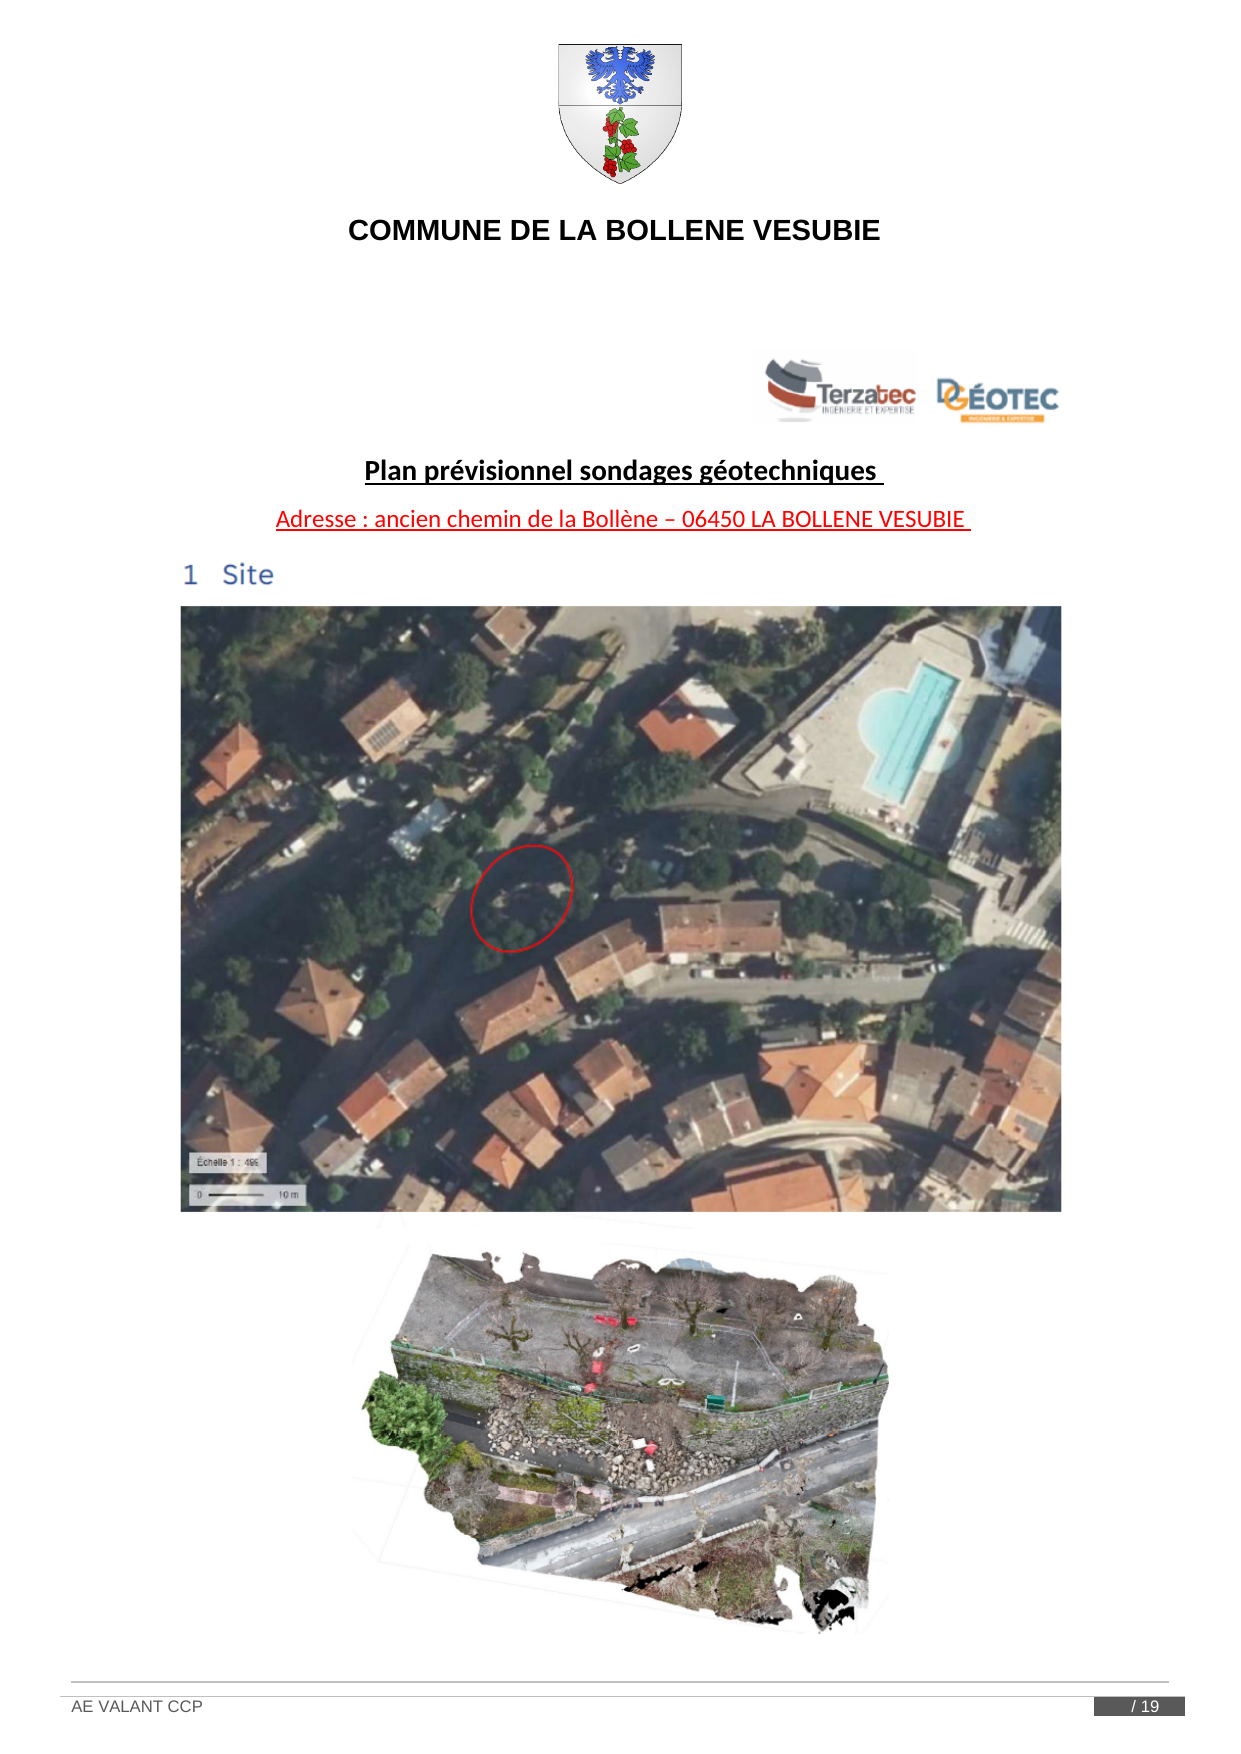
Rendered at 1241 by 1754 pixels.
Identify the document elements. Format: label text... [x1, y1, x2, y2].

text Plan prévisionnel sondages géotechniques [71, 452, 1169, 488]
picture [351, 1243, 890, 1640]
picture [130, 347, 1111, 438]
text COMMUNE DE LA BOLLENE VESUBIE [59, 213, 1169, 246]
text Adresse : ancien chemin de la Bollène – 06450 LA BOLLENE VESUBIE [71, 503, 1169, 534]
picture [558, 44, 682, 184]
picture [130, 548, 1111, 1229]
